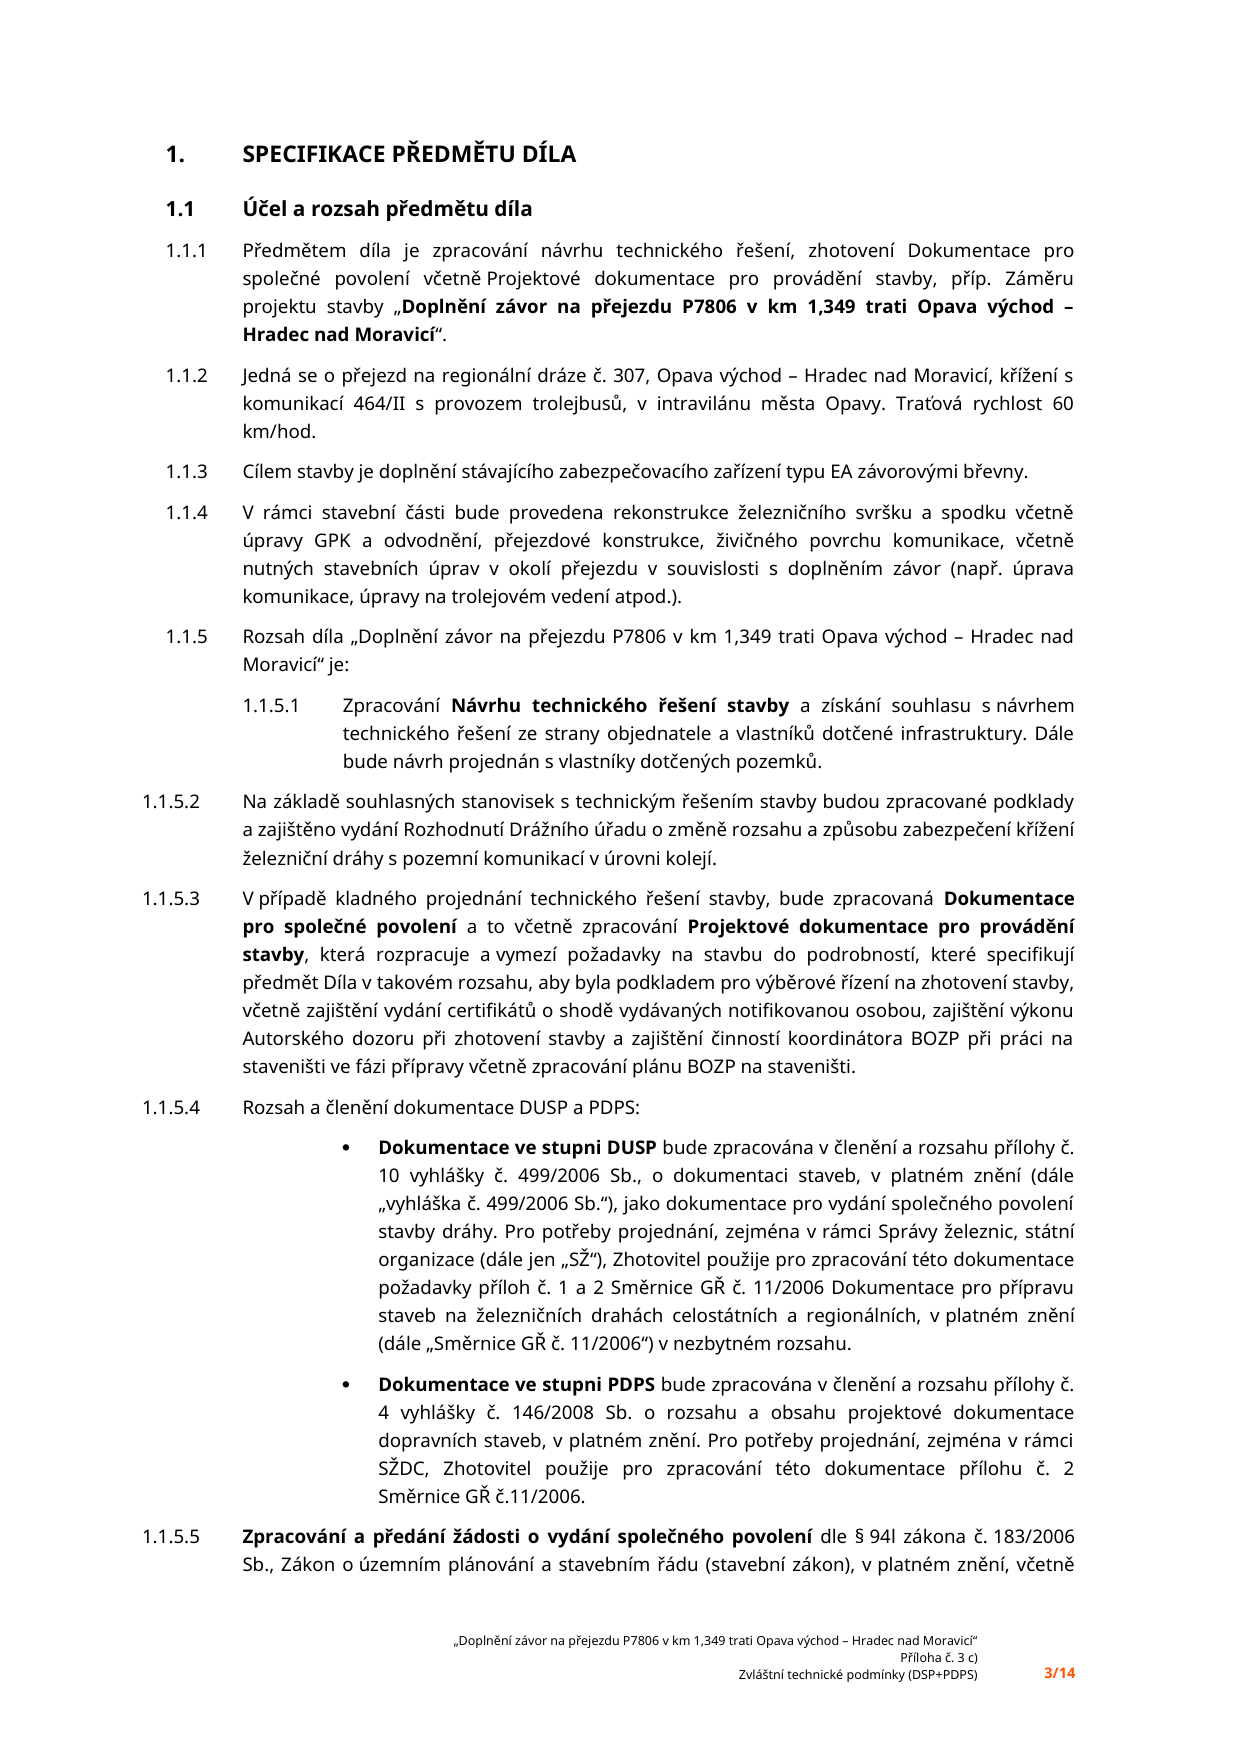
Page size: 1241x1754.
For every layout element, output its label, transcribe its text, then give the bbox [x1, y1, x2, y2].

text V rámci stavební části bude provedena rekonstrukce železničního svršku a spodku včetně úpravy GPK a odvodnění, přejezdové konstrukce, živičného povrchu komunikace, včetně nutných stavebních úprav v okolí přejezdu v souvislosti s doplněním závor (např. úprava komunikace, úpravy na trolejovém vedení atpod.). [165, 499, 1075, 609]
text Dokumentace ve stupni PDPS bude zpracována v členění a rozsahu přílohy č. 4 vyhlášky č. 146/2008 Sb. o rozsahu a obsahu projektové dokumentace dopravních staveb, v platném znění. Pro potřeby projednání, zejména v rámci SŽDC, Zhotovitel použije pro zpracování této dokumentace přílohu č. 2 Směrnice GŘ č.11/2006. [343, 1371, 1075, 1509]
text Účel a rozsah předmětu díla [165, 194, 1075, 222]
text SPECIFIKACE PŘEDMĚTU DÍLA [165, 138, 1075, 170]
text Na základě souhlasných stanovisek s technickým řešením stavby budou zpracované podklady a zajištěno vydání Rozhodnutí Drážního úřadu o změně rozsahu a způsobu zabezpečení křížení železniční dráhy s pozemní komunikací v úrovni kolejí. [142, 789, 1075, 870]
text Předmětem díla je zpracování návrhu technického řešení, zhotovení Dokumentace pro společné povolení včetně Projektové dokumentace pro provádění stavby, příp. Záměru projektu stavby „Doplnění závor na přejezdu P7806 v km 1,349 trati Opava východ – Hradec nad Moravicí“. [165, 237, 1075, 347]
text Dokumentace ve stupni DUSP bude zpracována v členění a rozsahu přílohy č. 10 vyhlášky č. 499/2006 Sb., o dokumentaci staveb, v platném znění (dále „vyhláška č. 499/2006 Sb.“), jako dokumentace pro vydání společného povolení stavby dráhy. Pro potřeby projednání, zejména v rámci Správy železnic, státní organizace (dále jen „SŽ“), Zhotovitel použije pro zpracování této dokumentace požadavky příloh č. 1 a 2 Směrnice GŘ č. 11/2006 Dokumentace pro přípravu staveb na železničních drahách celostátních a regionálních, v platném znění (dále „Směrnice GŘ č. 11/2006“) v nezbytném rozsahu. [343, 1134, 1075, 1356]
text Cílem stavby je doplnění stávajícího zabezpečovacího zařízení typu EA závorovými břevny. [165, 458, 1075, 484]
text Rozsah a členění dokumentace DUSP a PDPS: [142, 1094, 1075, 1119]
text V případě kladného projednání technického řešení stavby, bude zpracovaná Dokumentace pro společné povolení a to včetně zpracování Projektové dokumentace pro provádění stavby, která rozpracuje a vymezí požadavky na stavbu do podrobností, které specifikují předmět Díla v takovém rozsahu, aby byla podkladem pro výběrové řízení na zhotovení stavby, včetně zajištění vydání certifikátů o shodě vydávaných notifikovanou osobou, zajištění výkonu Autorského dozoru při zhotovení stavby a zajištění činností koordinátora BOZP při práci na staveništi ve fázi přípravy včetně zpracování plánu BOZP na staveništi. [142, 885, 1075, 1079]
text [142, 1524, 1075, 1577]
text Jedná se o přejezd na regionální dráze č. 307, Opava východ – Hradec nad Moravicí, křížení s komunikací 464/II s provozem trolejbusů, v intravilánu města Opavy. Traťová rychlost 60 km/hod. [165, 362, 1075, 443]
text Rozsah díla „Doplnění závor na přejezdu P7806 v km 1,349 trati Opava východ – Hradec nad Moravicí“ je: [165, 624, 1075, 677]
list Zpracování Návrhu technického řešení stavby a získání souhlasu s návrhem technického řešení ze strany objednatele a vlastníků dotčené infrastruktury. Dále bude návrh projednán s vlastníky dotčených pozemků. [242, 692, 1075, 774]
